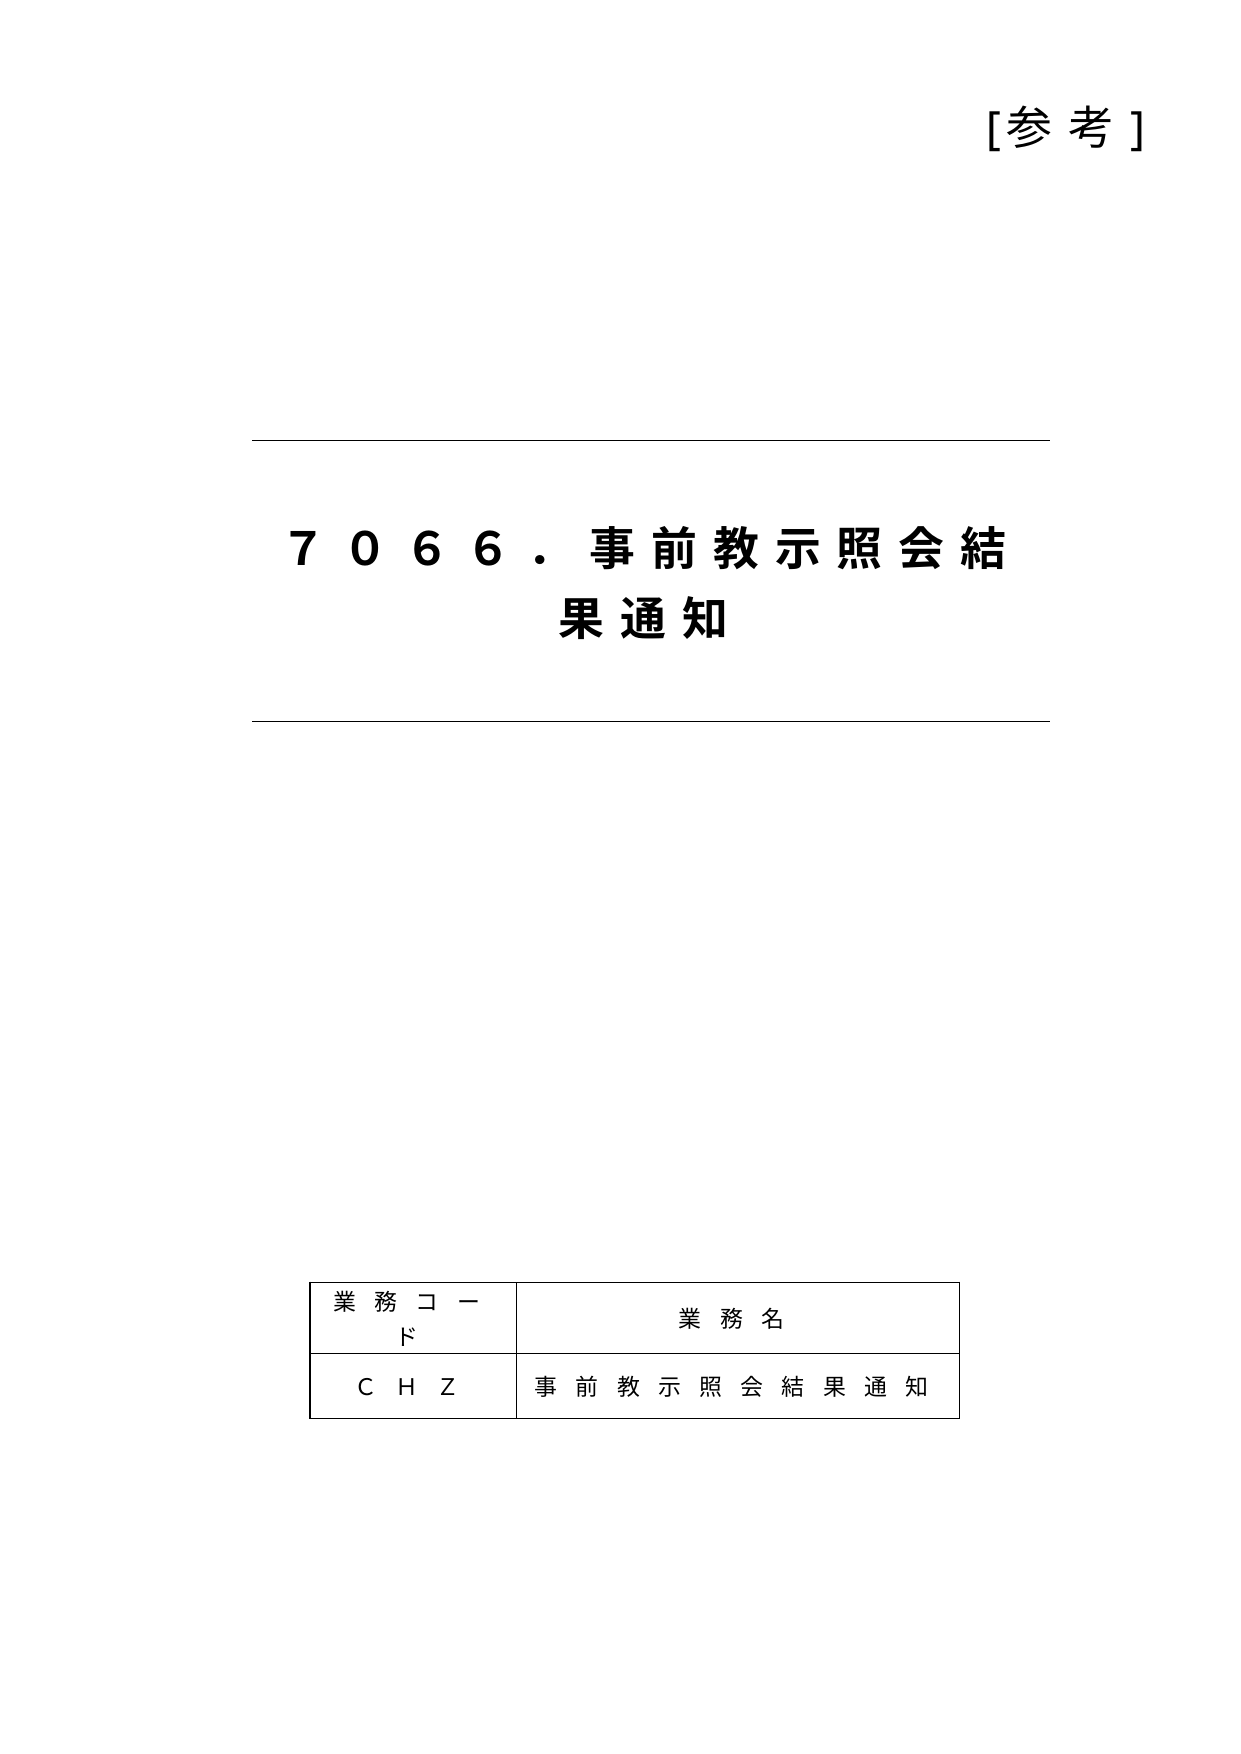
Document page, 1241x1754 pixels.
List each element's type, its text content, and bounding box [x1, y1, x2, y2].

text [参考] [119, 89, 1150, 159]
table_header ７０６６．事前教示照会結果通知 [252, 441, 1049, 721]
table_cell ＣＨＺ [311, 1354, 516, 1418]
table_header 業務名 [517, 1283, 959, 1353]
table_cell 事前教示照会結果通知 [517, 1354, 959, 1418]
table_header 業務コード [311, 1283, 516, 1353]
